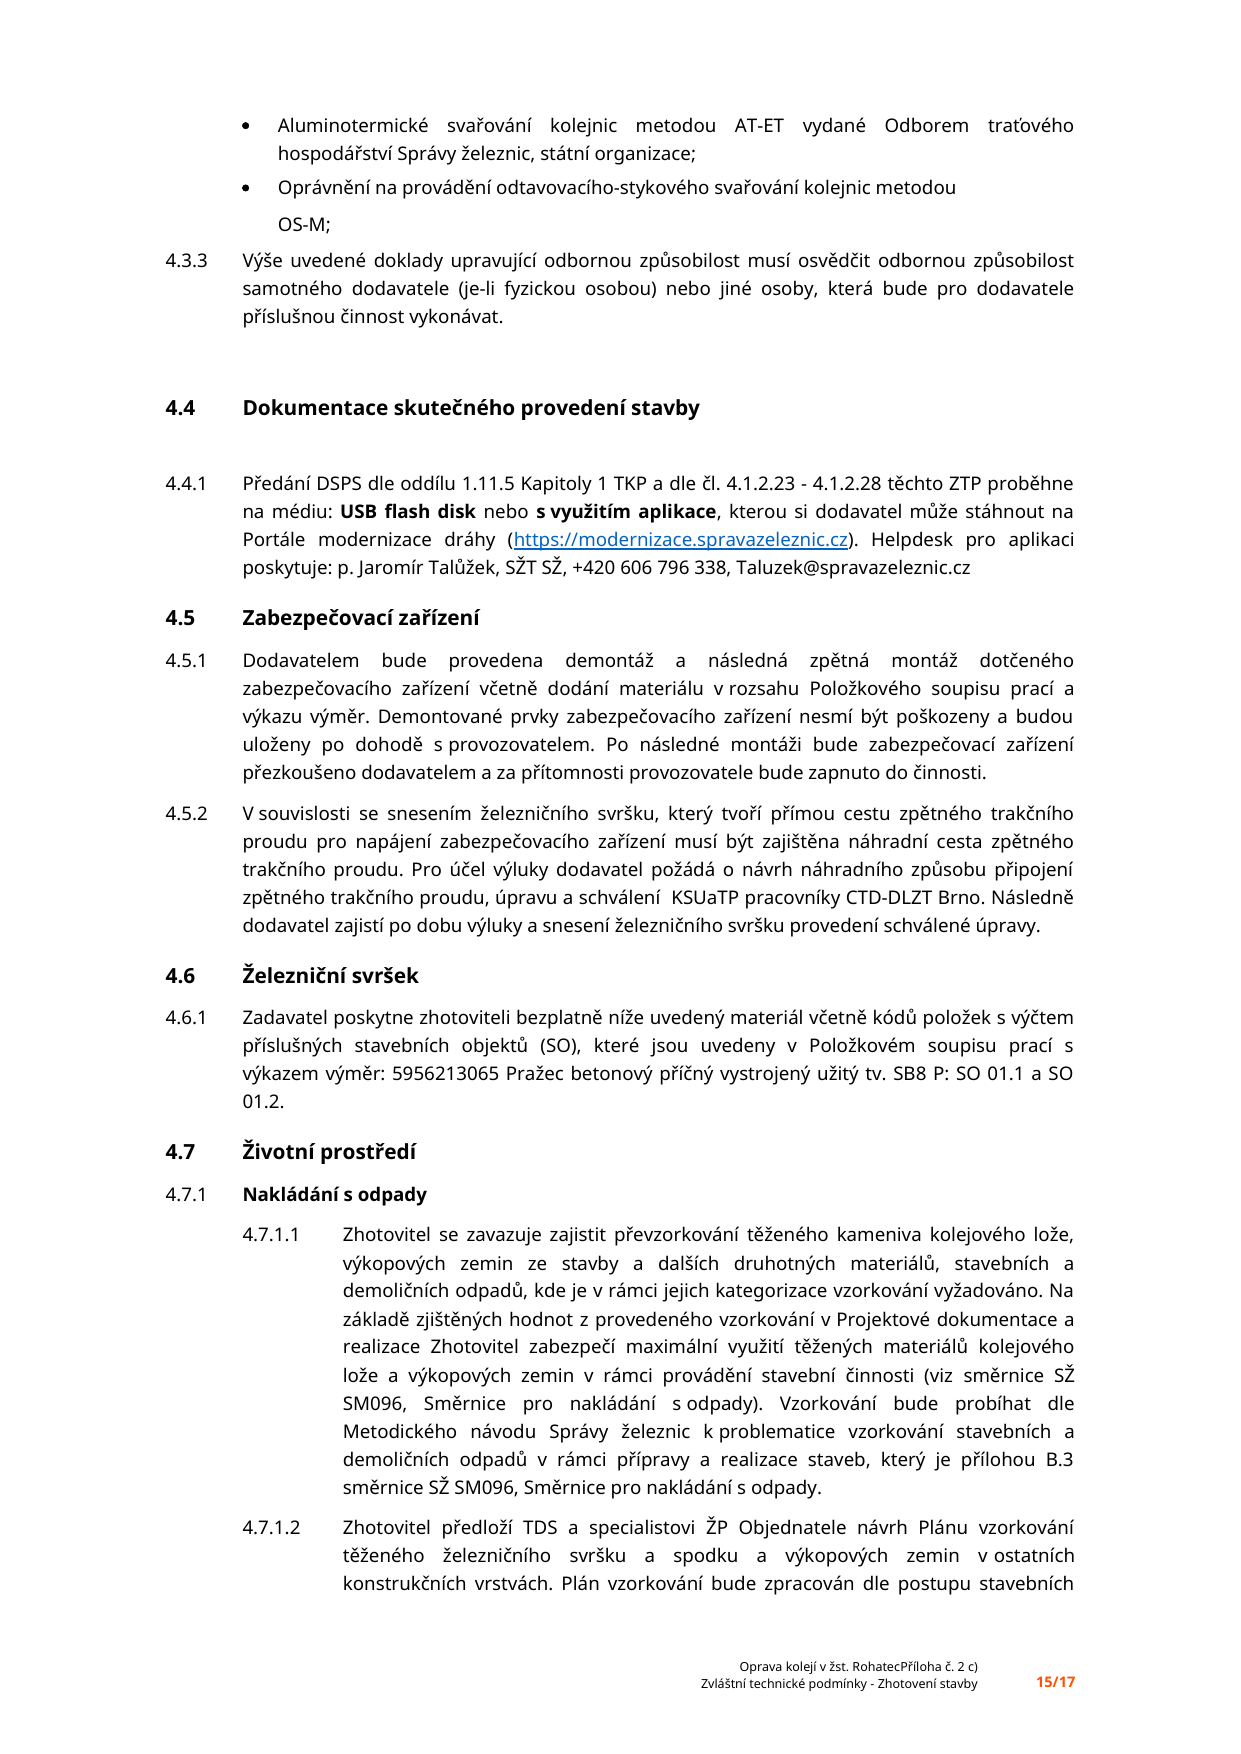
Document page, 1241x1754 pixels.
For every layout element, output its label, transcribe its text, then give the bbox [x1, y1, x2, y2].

text Životní prostředí [165, 1137, 1075, 1166]
text Zhotovitel se zavazuje zajistit převzorkování těženého kameniva kolejového lože, výkopových zemin ze stavby a dalších druhotných materiálů, stavebních a demoličních odpadů, kde je v rámci jejich kategorizace vzorkování vyžadováno. Na základě zjištěných hodnot z provedeného vzorkování v Projektové dokumentace a realizace Zhotovitel zabezpečí maximální využití těžených materiálů kolejového lože a výkopových zemin v rámci provádění stavební činnosti (viz směrnice SŽ SM096, Směrnice pro nakládání s odpady). Vzorkování bude probíhat dle Metodického návodu Správy železnic k problematice vzorkování stavebních a demoličních odpadů v rámci přípravy a realizace staveb, který je přílohou B.3 směrnice SŽ SM096, Směrnice pro nakládání s odpady. [242, 1222, 1075, 1499]
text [242, 1514, 1075, 1596]
list Aluminotermické svařování kolejnic metodou AT-ET vydané Odborem traťového hospodářství Správy železnic, státní organizace; [242, 112, 1075, 166]
text Dokumentace skutečného provedení stavby [165, 393, 1075, 421]
text Zabezpečovací zařízení [165, 603, 1075, 632]
text Nakládání s odpady [165, 1181, 1075, 1207]
text Výše uvedené doklady upravující odbornou způsobilost musí osvědčit odbornou způsobilost samotného dodavatele (je-li fyzickou osobou) nebo jiné osoby, která bude pro dodavatele příslušnou činnost vykonávat. [165, 247, 1075, 329]
text Zadavatel poskytne zhotoviteli bezplatně níže uvedený materiál včetně kódů položek s výčtem příslušných stavebních objektů (SO), které jsou uvedeny v Položkovém soupisu prací s výkazem výměr: 5956213065 Pražec betonový příčný vystrojený užitý tv. SB8 P: SO 01.1 a SO 01.2. [165, 1004, 1075, 1114]
list Předání DSPS dle oddílu 1.11.5 Kapitoly 1 TKP a dle čl. 4.1.2.23 - 4.1.2.28 těchto ZTP proběhne na médiu: USB flash disk nebo s využitím aplikace, kterou si dodavatel může stáhnout na Portále modernizace dráhy (https://modernizace.spravazeleznic.cz). Helpdesk pro aplikaci poskytuje: p. Jaromír Talůžek, SŽT SŽ, +420 606 796 338, Taluzek@spravazeleznic.cz [165, 471, 1075, 580]
list OS-M; [278, 211, 1075, 236]
text Dodavatelem bude provedena demontáž a následná zpětná montáž dotčeného zabezpečovacího zařízení včetně dodání materiálu v rozsahu Položkového soupisu prací a výkazu výměr. Demontované prvky zabezpečovacího zařízení nesmí být poškozeny a budou uloženy po dohodě s provozovatelem. Po následné montáži bude zabezpečovací zařízení přezkoušeno dodavatelem a za přítomnosti provozovatele bude zapnuto do činnosti. [165, 647, 1075, 785]
text Železniční svršek [165, 961, 1075, 989]
text Oprávnění na provádění odtavovacího-stykového svařování kolejnic metodou [242, 174, 1075, 200]
text V souvislosti se snesením železničního svršku, který tvoří přímou cestu zpětného trakčního proudu pro napájení zabezpečovacího zařízení musí být zajištěna náhradní cesta zpětného trakčního proudu. Pro účel výluky dodavatel požádá o návrh náhradního způsobu připojení zpětného trakčního proudu, úpravu a schválení KSUaTP pracovníky CTD-DLZT Brno. Následně dodavatel zajistí po dobu výluky a snesení železničního svršku provedení schválené úpravy. [165, 800, 1075, 937]
